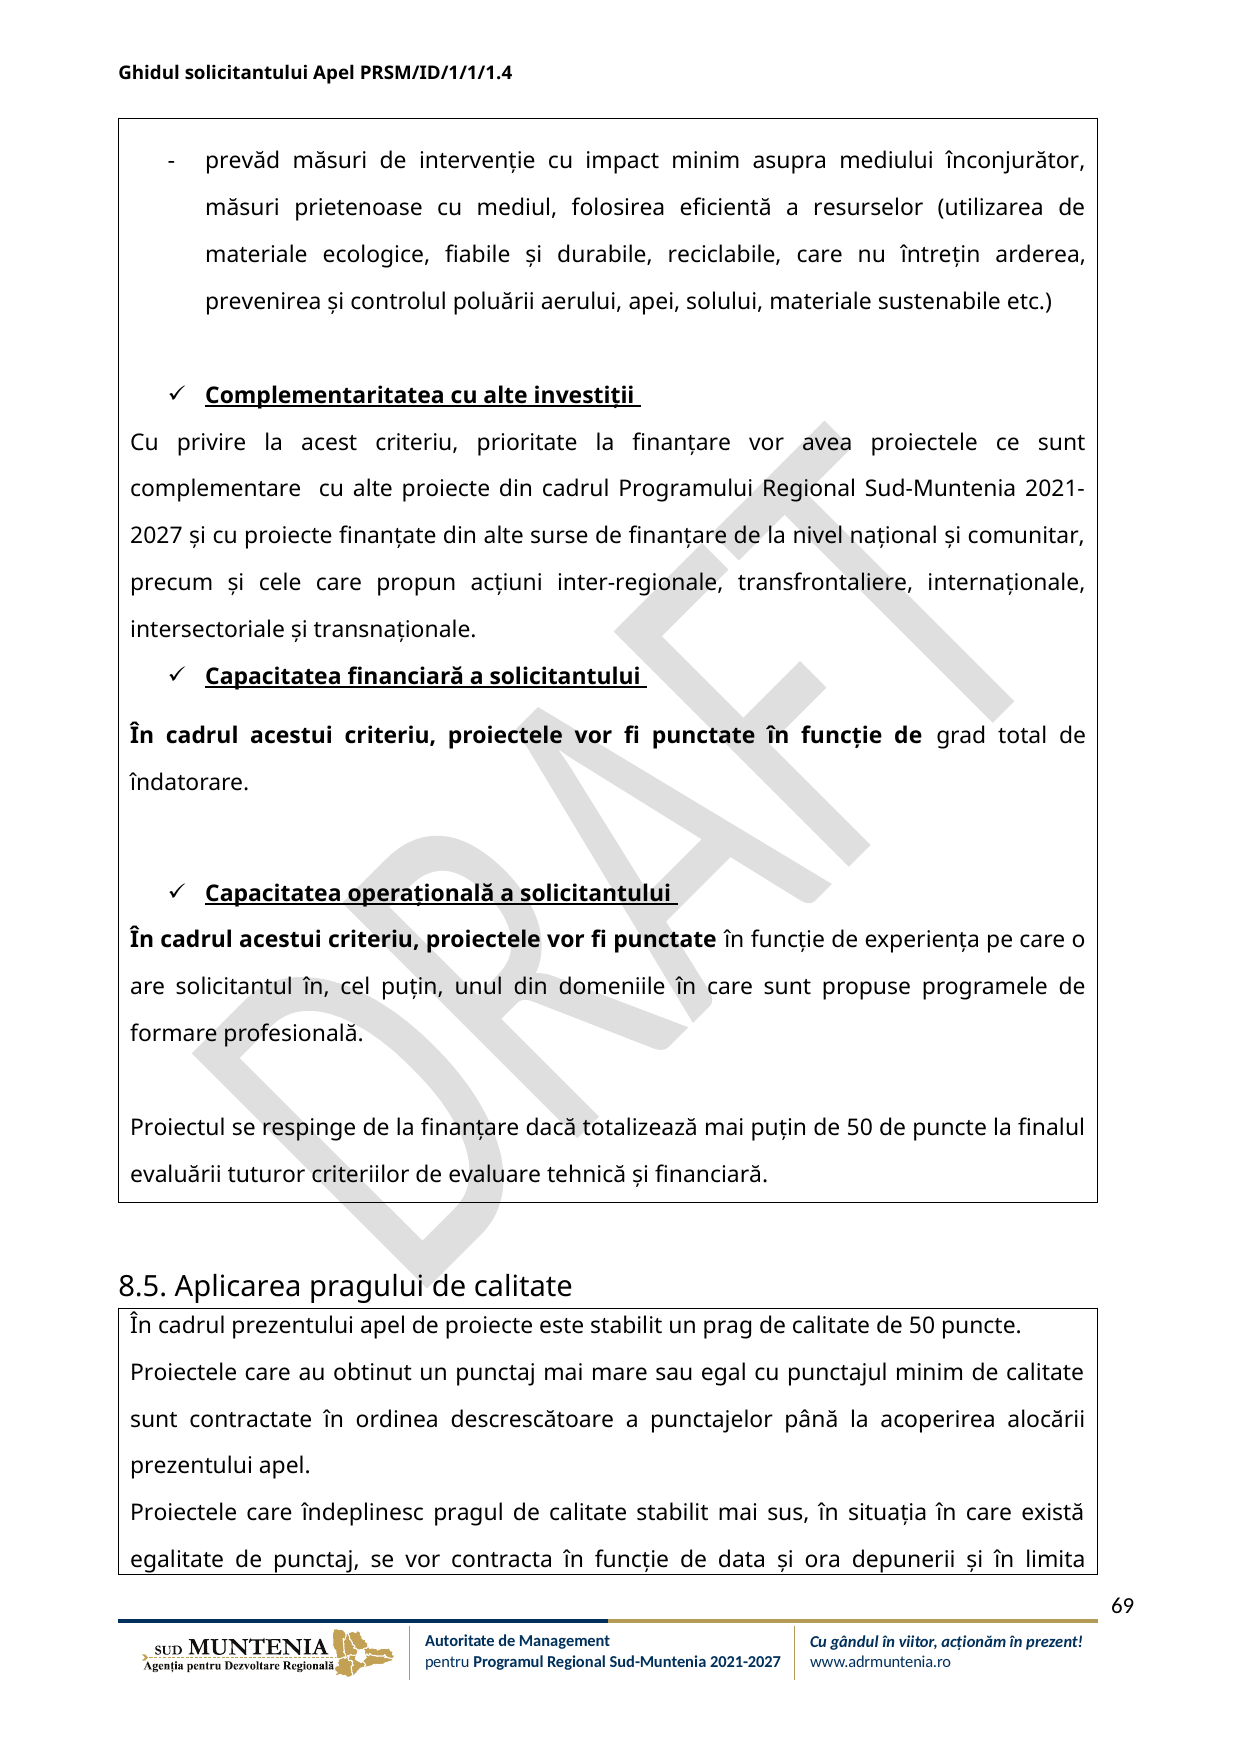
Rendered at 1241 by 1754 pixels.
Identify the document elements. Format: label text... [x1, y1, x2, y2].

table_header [119, 1309, 1097, 1574]
subtitle 8.5. Aplicarea pragului de calitate [118, 1265, 1134, 1304]
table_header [119, 119, 1097, 1202]
